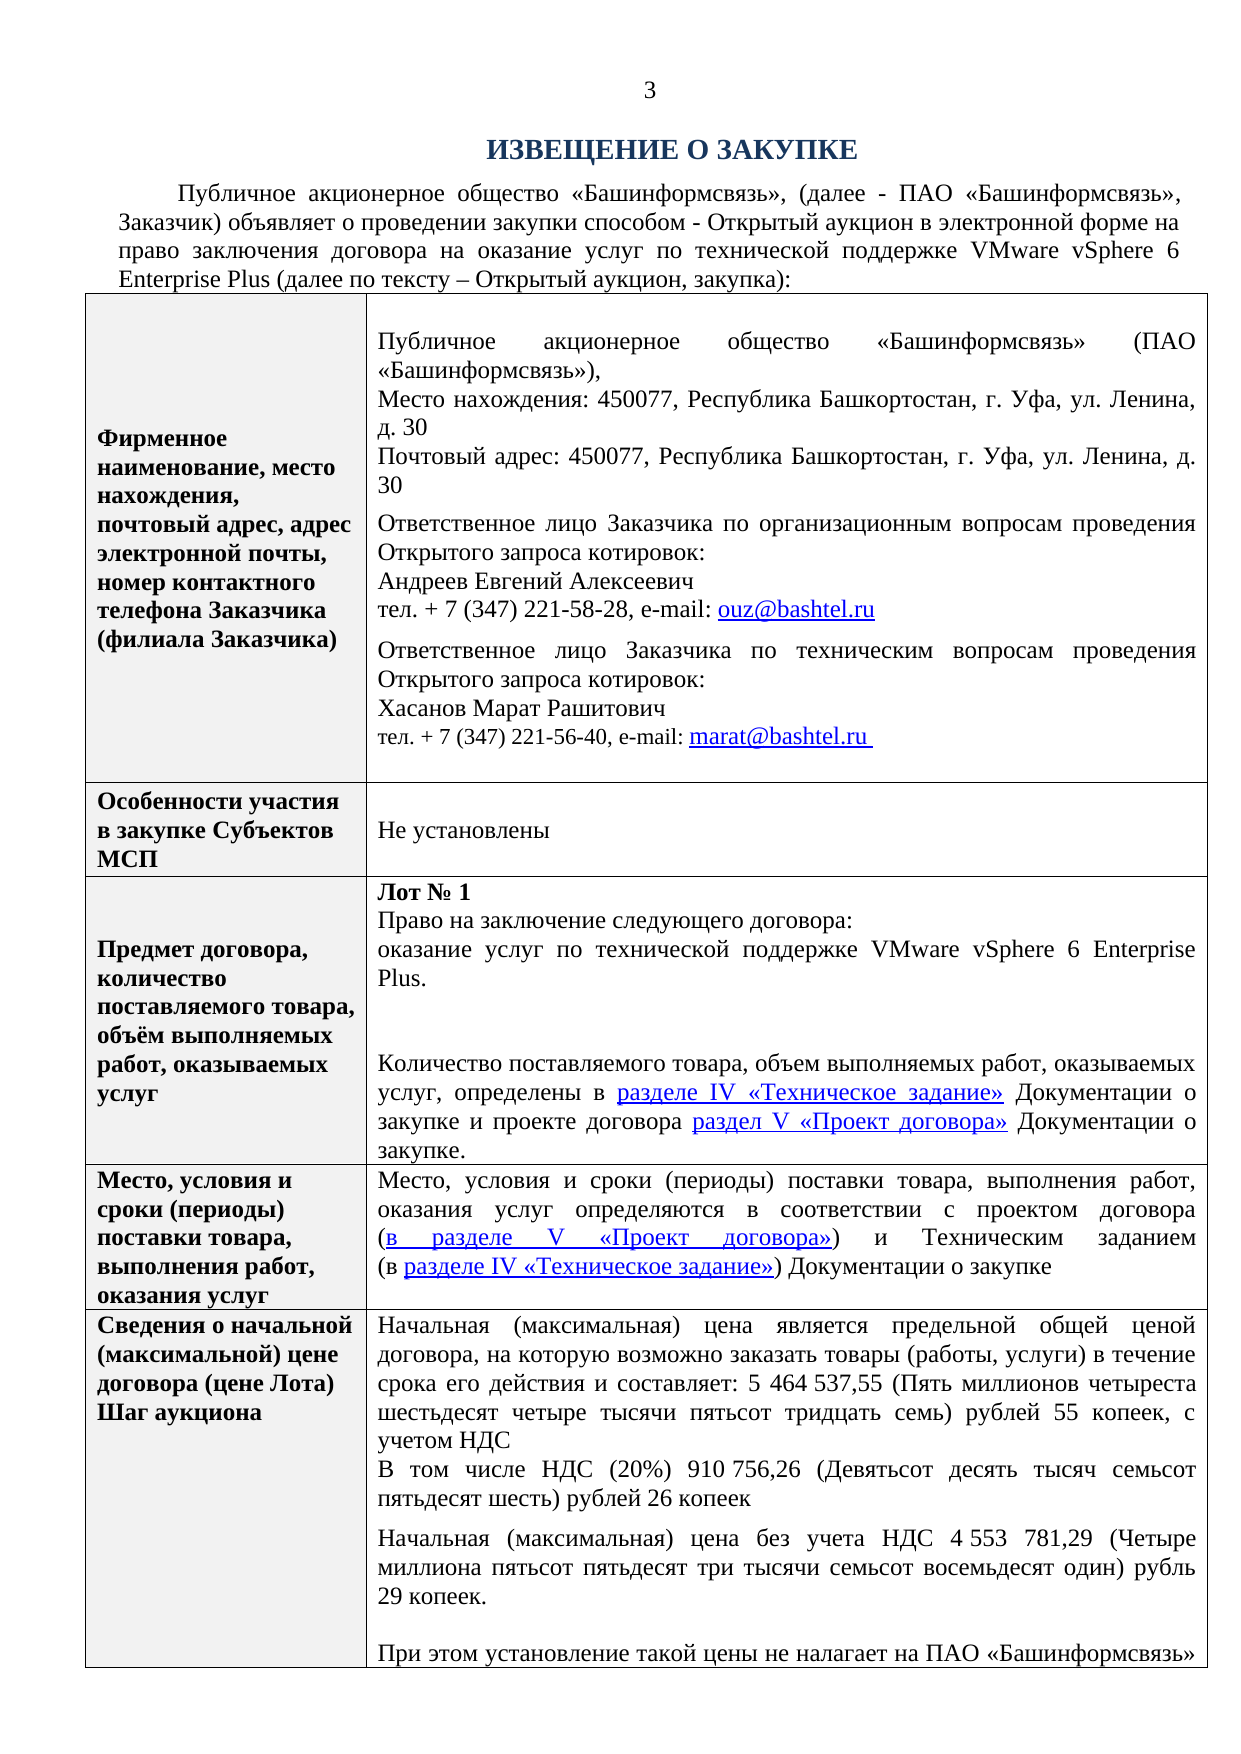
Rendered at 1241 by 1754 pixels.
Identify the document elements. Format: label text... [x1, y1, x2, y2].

table_cell Особенности участия в закупке Субъектов МСП [86, 783, 366, 876]
table_cell Место, условия и сроки (периоды) поставки товара, выполнения работ, оказания услуг определяются в соответствии с проектом договора (в разделе V «Проект договора») и Техническим заданием (в разделе IV «Техническое задание») Документации о закупке [367, 1165, 1207, 1309]
table_cell Лот № 1 Право на заключение следующего договора: оказание услуг по технической поддержке VMware vSphere 6 Enterprise Plus. Количество поставляемого товара, объем выполняемых работ, оказываемых услуг, определены в разделе IV «Техническое задание» Документации о закупке и проекте договора раздел V «Проект договора» Документации о закупке. [367, 877, 1207, 1163]
table_header Публичное акционерное общество «Башинформсвязь» (ПАО «Башинформсвязь»), Место нахождения: 450077, Республика Башкортостан, г. Уфа, ул. Ленина, д. 30 Почтовый адрес: 450077, Республика Башкортостан, г. Уфа, ул. Ленина, д. 30 Ответственное лицо Заказчика по организационным вопросам проведения Открытого запроса котировок: Андреев Евгений Алексеевич тел. + 7 (347) 221-58-28, e-mail: ouz@bashtel.ru Ответственное лицо Заказчика по техническим вопросам проведения Открытого запроса котировок: Хасанов Марат Рашитович тел. + 7 (347) 221-56-40, e-mail: marat@bashtel.ru [367, 294, 1207, 782]
table_header Фирменное наименование, место нахождения, почтовый адрес, адрес электронной почты, номер контактного телефона Заказчика (филиала Заказчика) [86, 294, 366, 782]
text ИЗВЕЩЕНИЕ О ЗАКУПКЕ [163, 132, 1181, 166]
table_cell Место, условия и сроки (периоды) поставки товара, выполнения работ, оказания услуг [86, 1165, 366, 1309]
table_cell Предмет договора, количество поставляемого товара, объём выполняемых работ, оказываемых услуг [86, 877, 366, 1163]
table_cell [86, 1310, 366, 1667]
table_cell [367, 1310, 1207, 1667]
table_cell Не установлены [367, 783, 1207, 876]
text Публичное акционерное общество «Башинформсвязь», (далее - ПАО «Башинформсвязь», Заказчик) объявляет о проведении закупки способом - Открытый аукцион в электронной форме на право заключения договора на оказание услуг по технической поддержке VMware vSphere 6 Enterprise Plus (далее по тексту – Открытый аукцион, закупка): [118, 178, 1181, 293]
